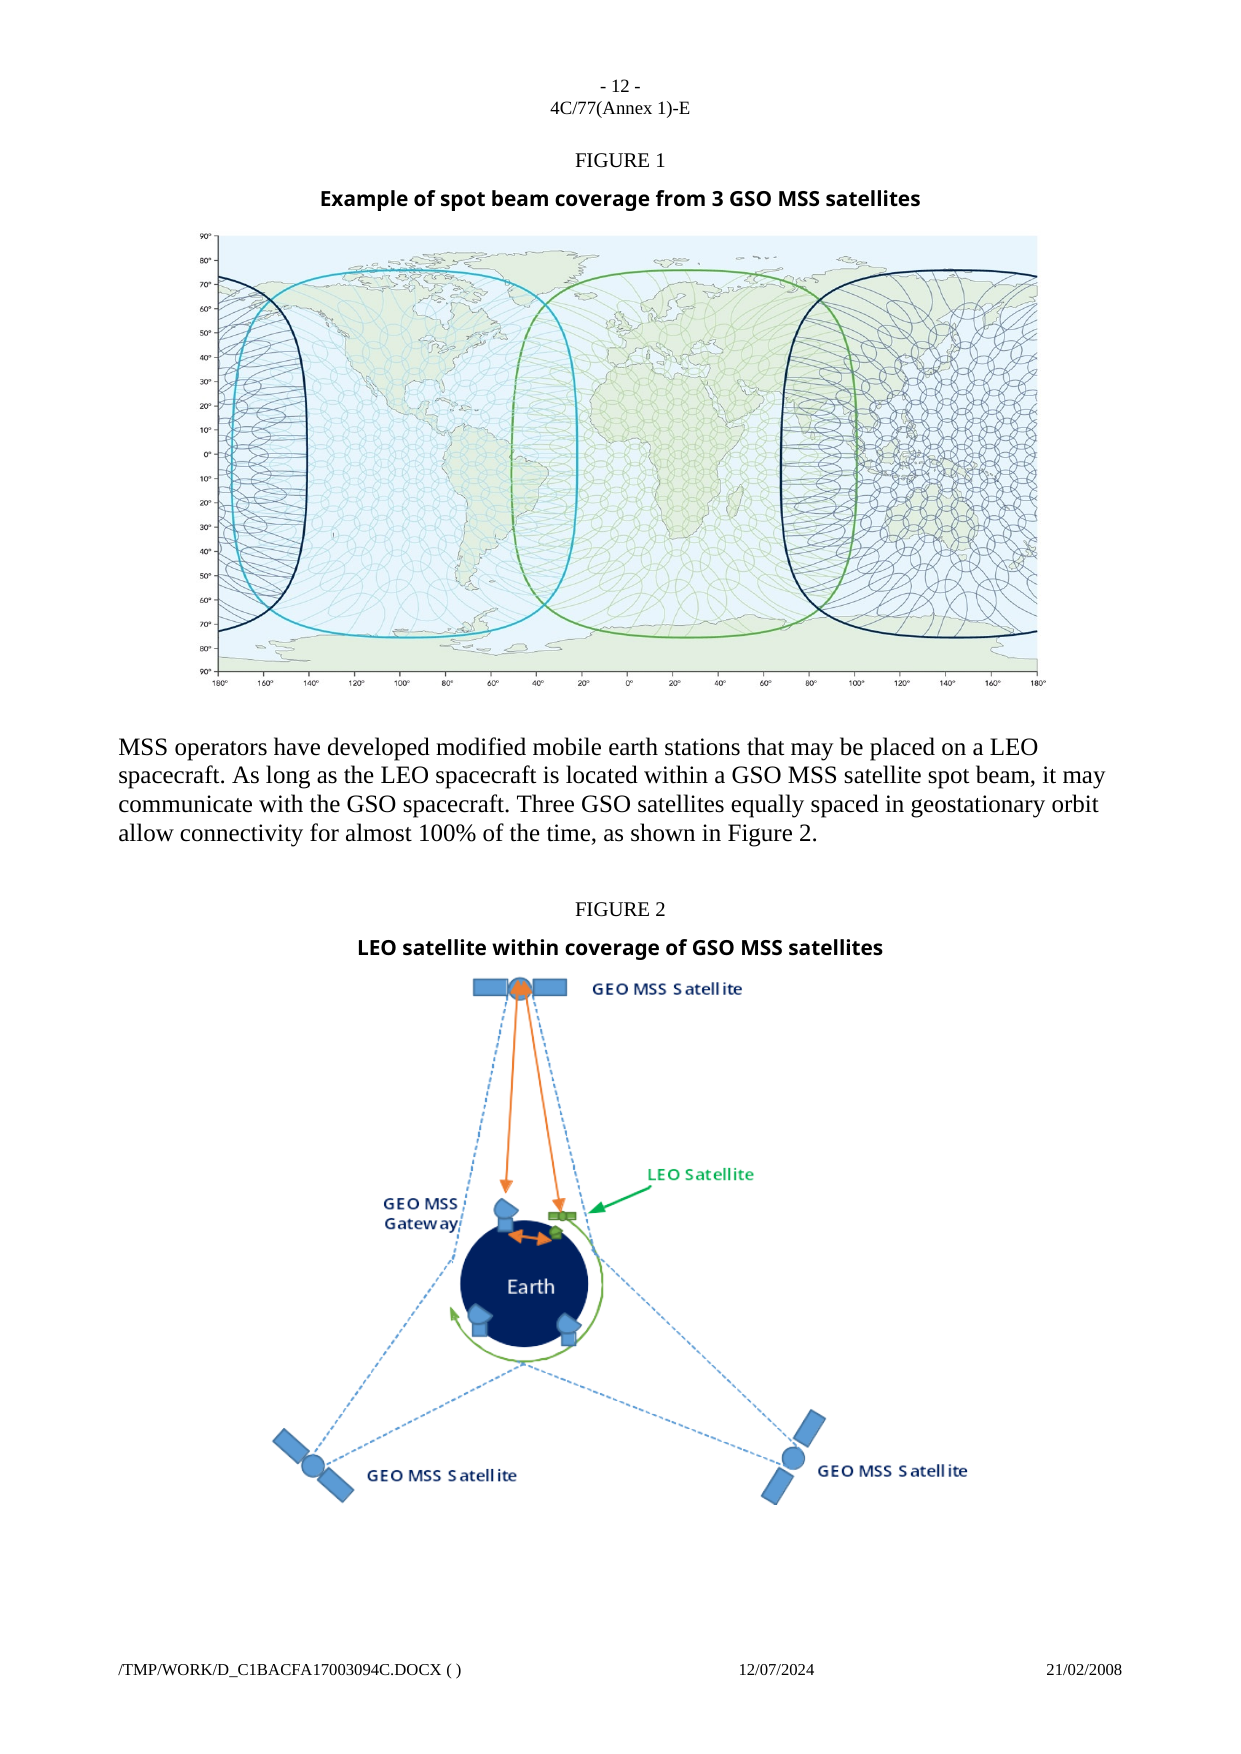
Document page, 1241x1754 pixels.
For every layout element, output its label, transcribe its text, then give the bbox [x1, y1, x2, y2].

title Example of spot beam coverage from 3 GSO MSS satellites [118, 184, 1122, 213]
text Figure 2 [118, 897, 1122, 921]
picture [190, 225, 1050, 695]
title LEO satellite within coverage of GSO MSS satellites [118, 933, 1122, 962]
title MSS operators have developed modified mobile earth stations that may be placed on a LEO spacecraft. As long as the LEO spacecraft is located within a GSO MSS satellite spot beam, it may communicate with the GSO spacecraft. Three GSO satellites equally spaced in geostationary orbit allow connectivity for almost 100% of the time, as shown in Figure 2. [118, 732, 1122, 847]
text Figure 1 [118, 148, 1122, 172]
